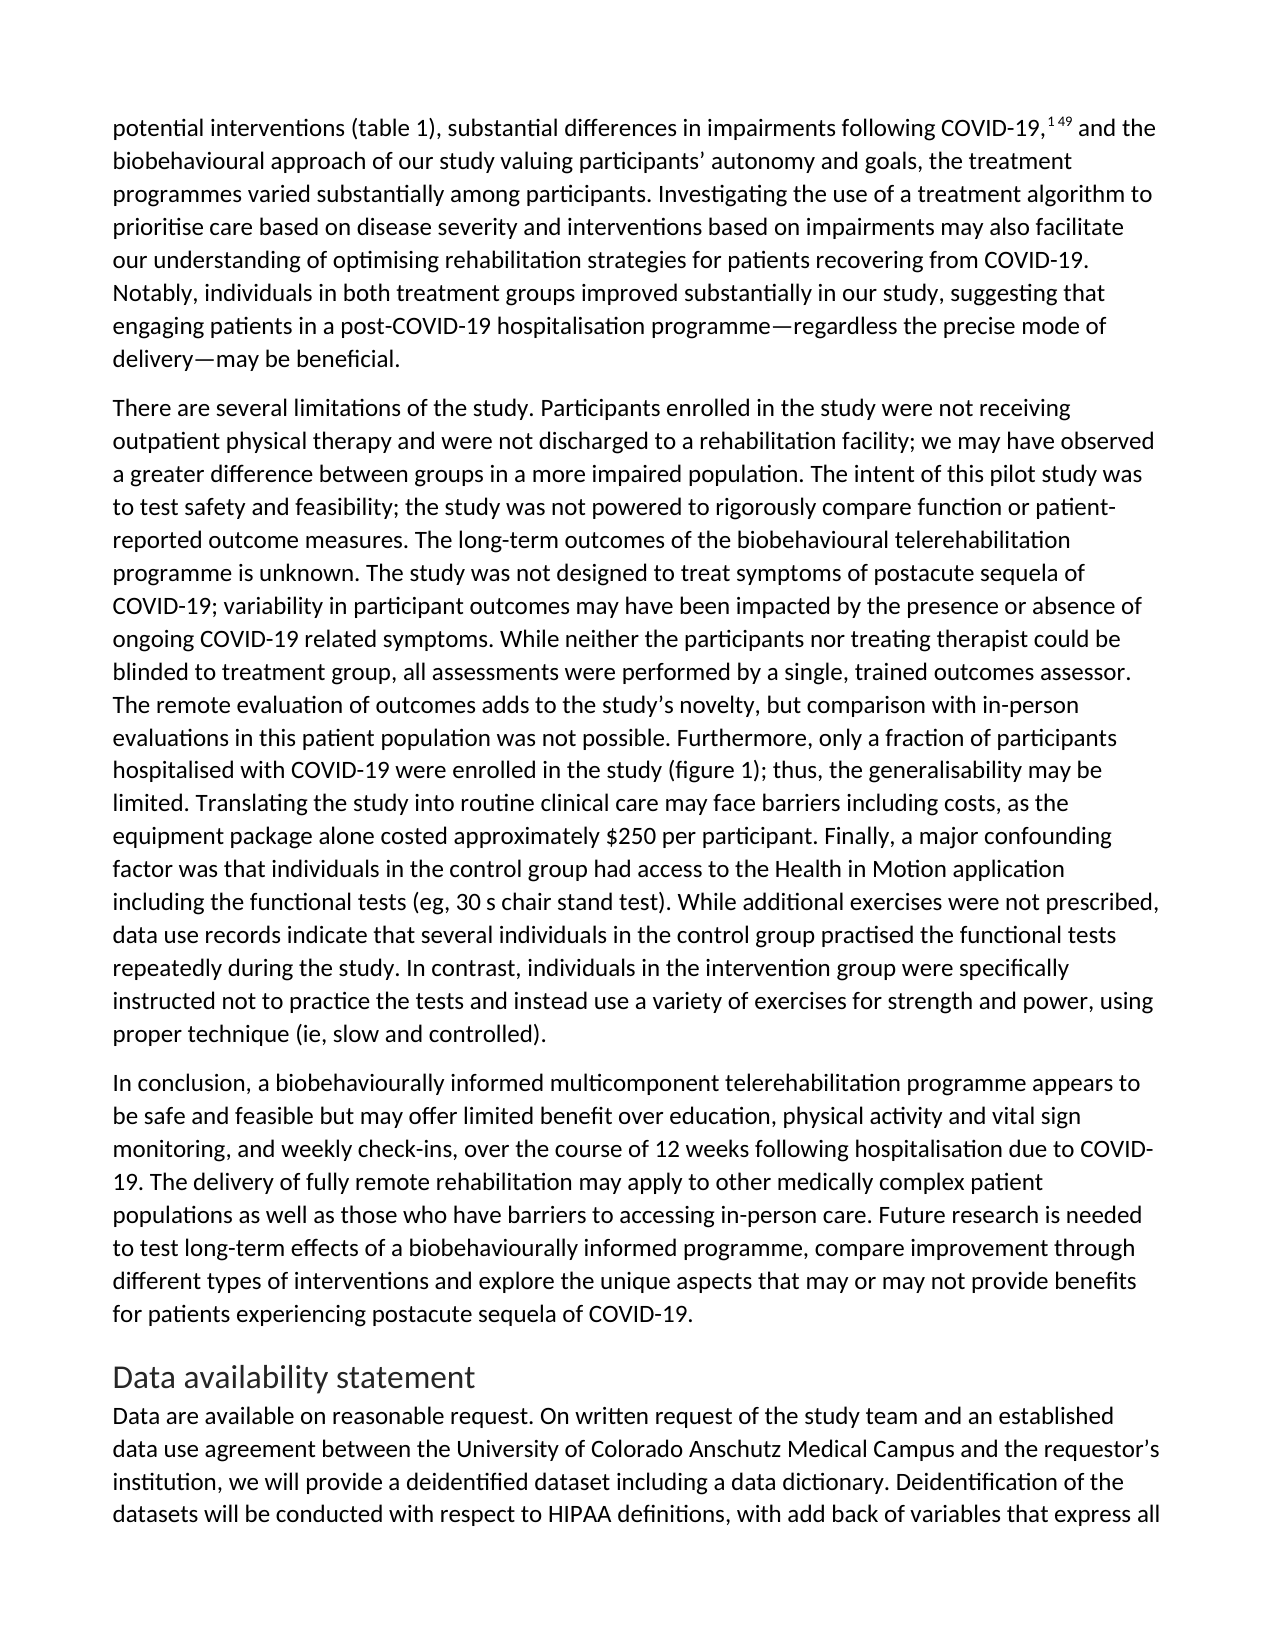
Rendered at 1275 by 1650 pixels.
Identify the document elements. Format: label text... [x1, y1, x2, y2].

subtitle Data availability statement [112, 1356, 1162, 1397]
text There are several limitations of the study. Participants enrolled in the study were not receiving outpatient physical therapy and were not discharged to a rehabilitation facility; we may have observed a greater difference between groups in a more impaired population. The intent of this pilot study was to test safety and feasibility; the study was not powered to rigorously compare function or patient-reported outcome measures. The long-term outcomes of the biobehavioural telerehabilitation programme is unknown. The study was not designed to treat symptoms of postacute sequela of COVID-19; variability in participant outcomes may have been impacted by the presence or absence of ongoing COVID-19 related symptoms. While neither the participants nor treating therapist could be blinded to treatment group, all assessments were performed by a single, trained outcomes assessor. The remote evaluation of outcomes adds to the study’s novelty, but comparison with in-person evaluations in this patient population was not possible. Furthermore, only a fraction of participants hospitalised with COVID-19 were enrolled in the study (figure 1); thus, the generalisability may be limited. Translating the study into routine clinical care may face barriers including costs, as the equipment package alone costed approximately $250 per participant. Finally, a major confounding factor was that individuals in the control group had access to the Health in Motion application including the functional tests (eg, 30 s chair stand test). While additional exercises were not prescribed, data use records indicate that several individuals in the control group practised the functional tests repeatedly during the study. In contrast, individuals in the intervention group were specifically instructed not to practice the tests and instead use a variety of exercises for strength and power, using proper technique (ie, slow and controlled). [112, 392, 1162, 1048]
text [112, 1400, 1162, 1529]
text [112, 112, 1162, 373]
text In conclusion, a biobehaviourally informed multicomponent telerehabilitation programme appears to be safe and feasible but may offer limited benefit over education, physical activity and vital sign monitoring, and weekly check-ins, over the course of 12 weeks following hospitalisation due to COVID-19. The delivery of fully remote rehabilitation may apply to other medically complex patient populations as well as those who have barriers to accessing in-person care. Future research is needed to test long-term effects of a biobehaviourally informed programme, compare improvement through different types of interventions and explore the unique aspects that may or may not provide benefits for patients experiencing postacute sequela of COVID-19. [112, 1067, 1162, 1328]
